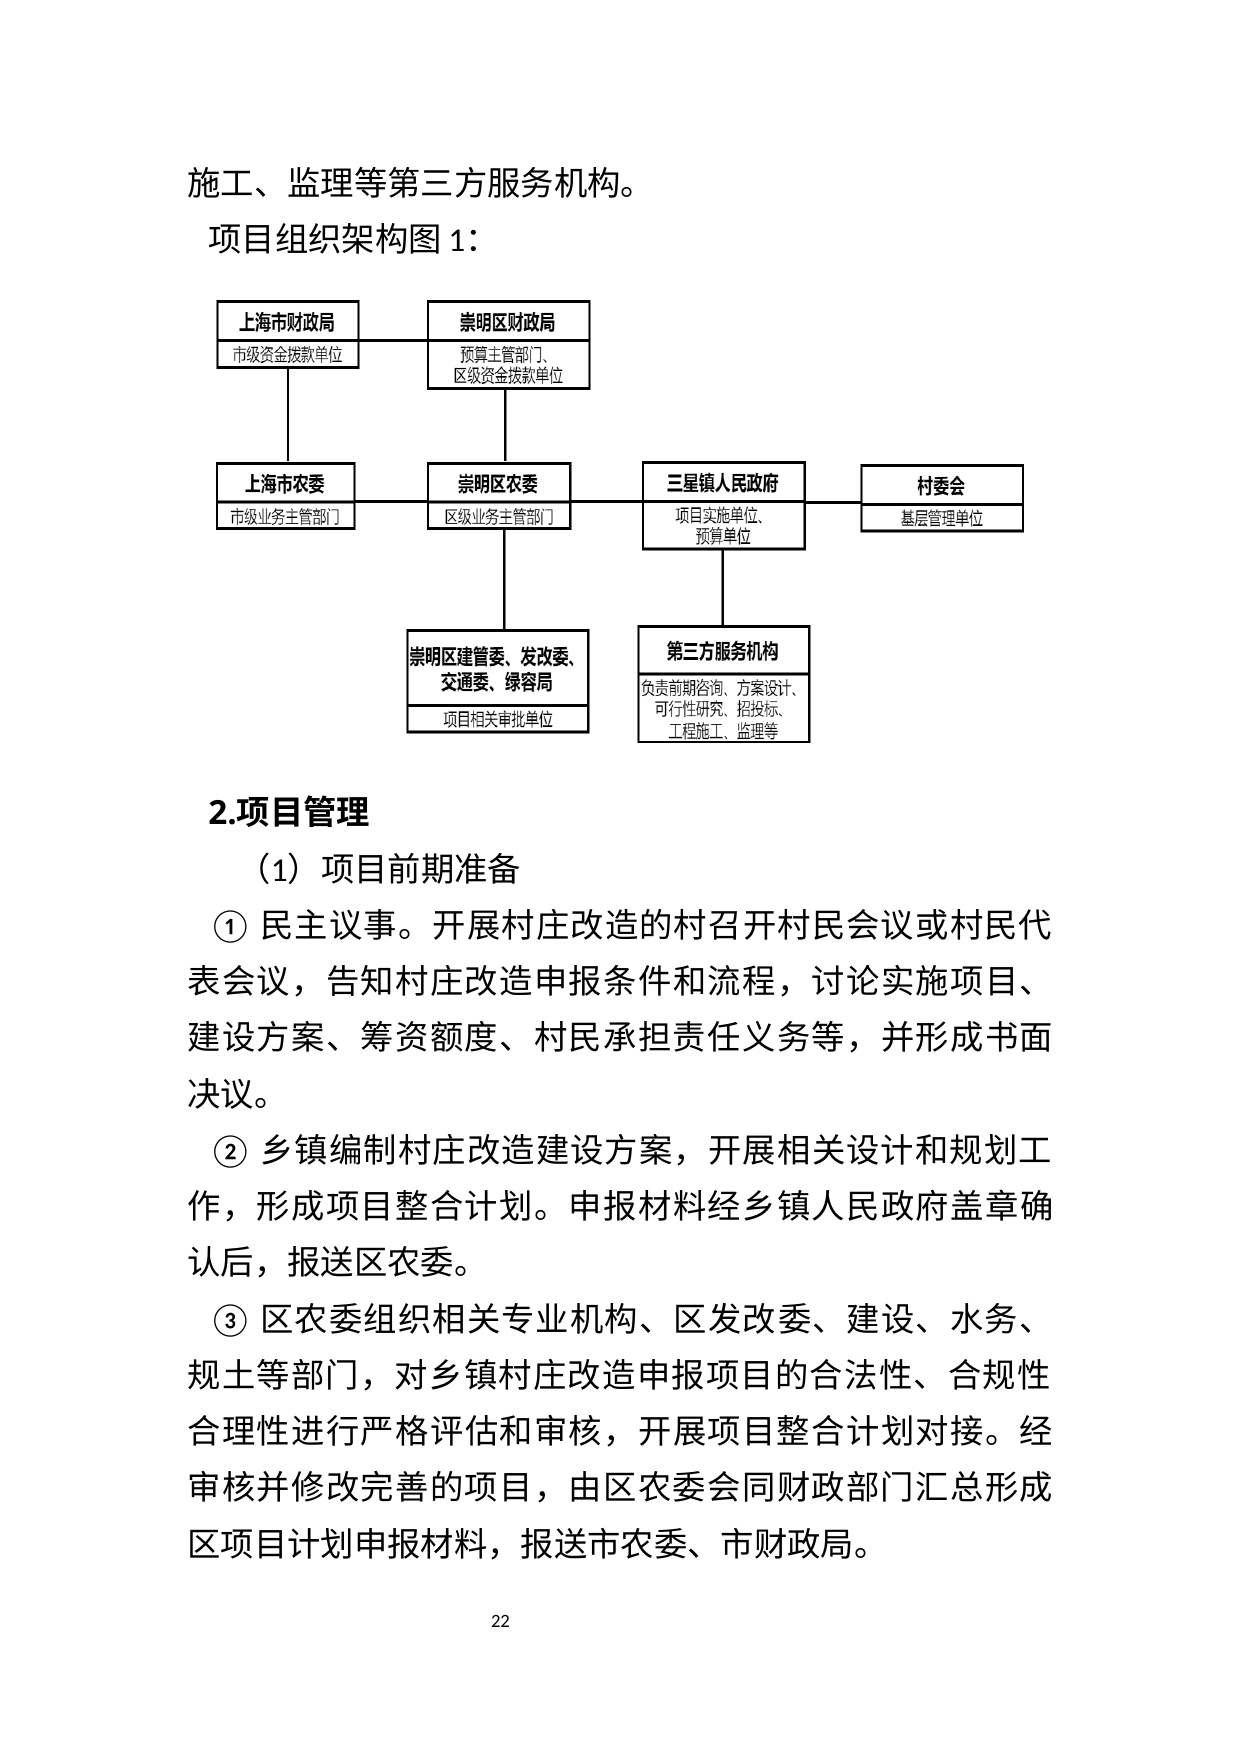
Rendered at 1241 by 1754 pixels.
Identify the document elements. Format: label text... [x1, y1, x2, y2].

text 项目组织架构图1： [187, 206, 1053, 262]
text 2.项目管理 [187, 780, 1053, 836]
text ③区农委组织相关专业机构、区发改委、建设、水务、规土等部门，对乡镇村庄改造申报项目的合法性、合规性、合理性进行严格评估和审核，开展项目整合计划对接。经审核并修改完善的项目，由区农委会同财政部门汇总形成区项目计划申报材料，报送市农委、市财政局。 [187, 1286, 1053, 1567]
text ②乡镇编制村庄改造建设方案，开展相关设计和规划工作，形成项目整合计划。申报材料经乡镇人民政府盖章确认后，报送区农委。 [187, 1117, 1053, 1286]
picture [187, 262, 1053, 780]
text ①民主议事。开展村庄改造的村召开村民会议或村民代表会议，告知村庄改造申报条件和流程，讨论实施项目、建设方案、筹资额度、村民承担责任义务等，并形成书面决议。 [187, 892, 1053, 1117]
text （1）项目前期准备 [187, 836, 1053, 892]
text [187, 150, 1053, 206]
